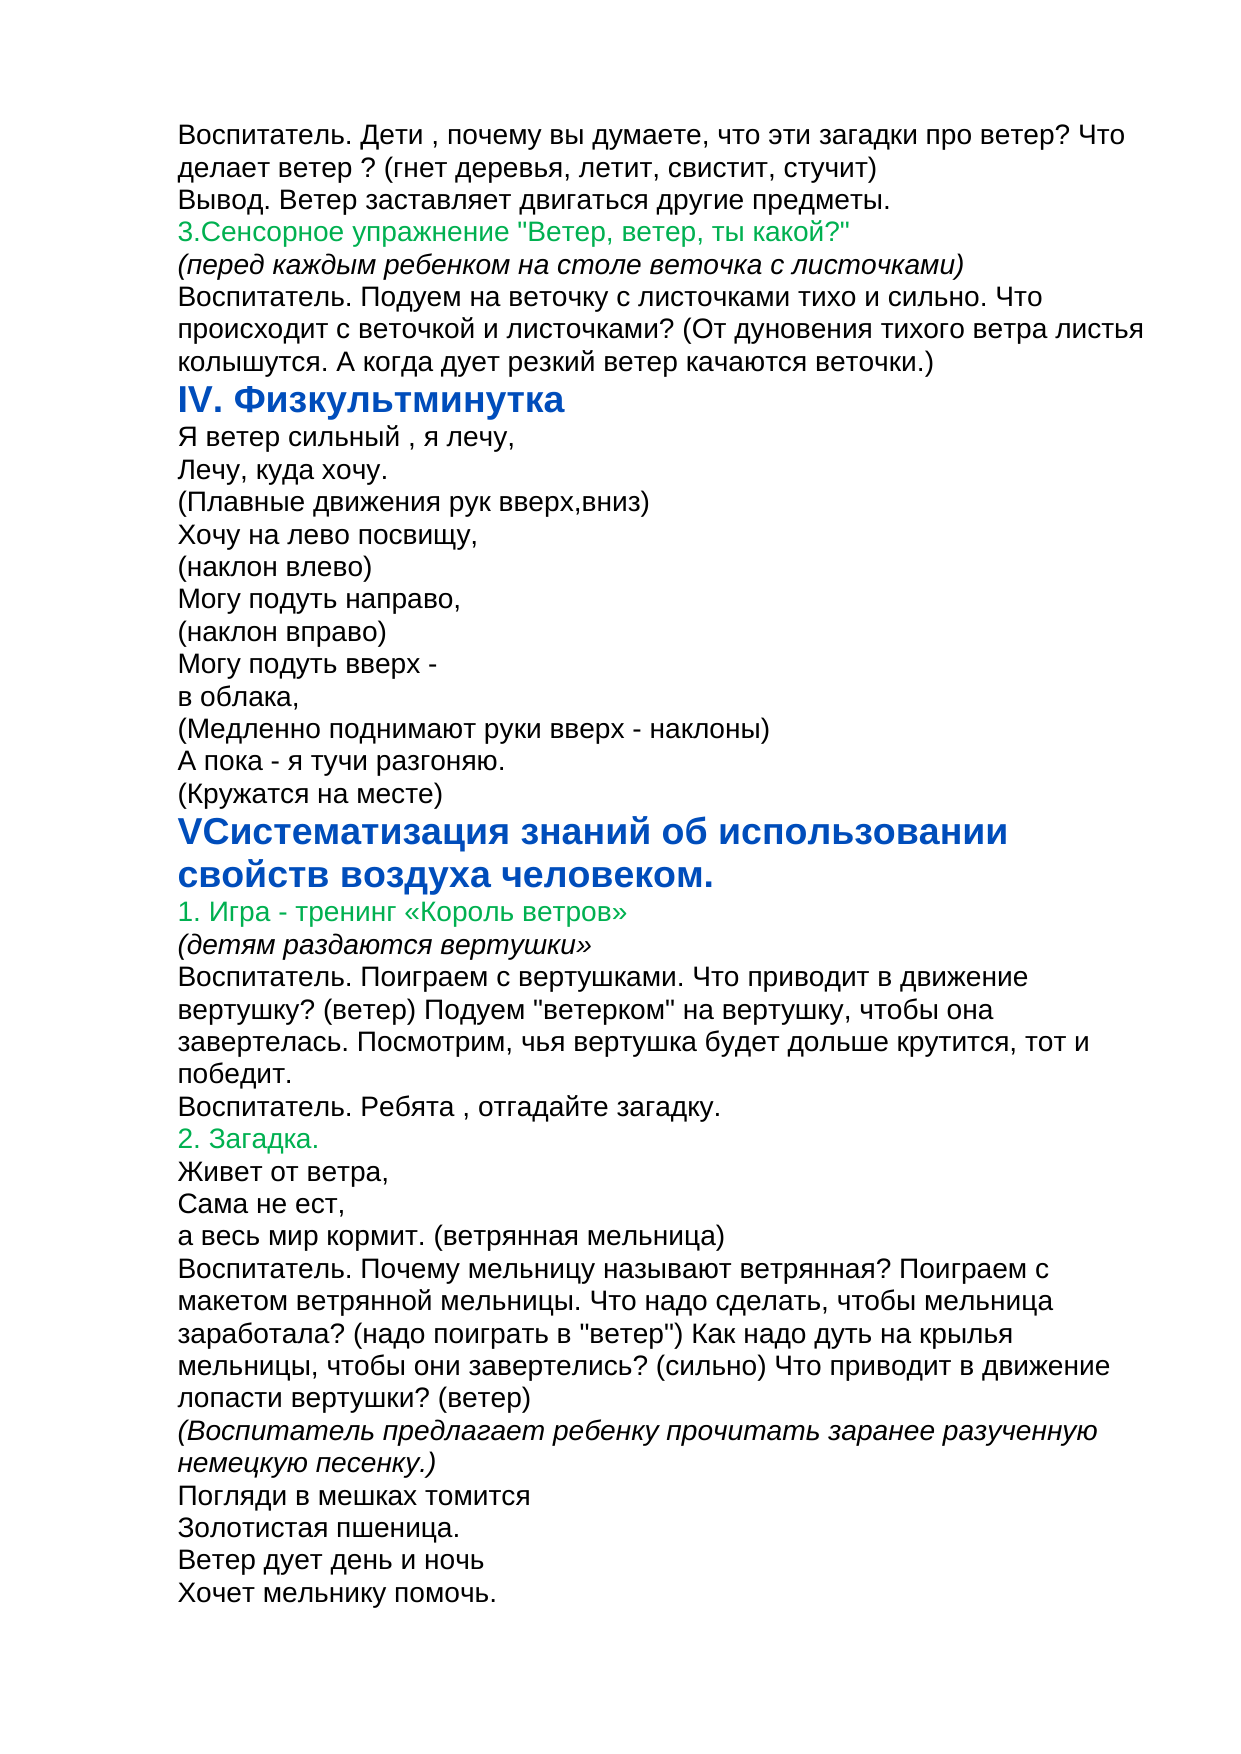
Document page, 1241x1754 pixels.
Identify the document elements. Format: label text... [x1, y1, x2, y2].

text А пока - я тучи разгоняю. [177, 744, 1152, 777]
text 2. Загадка. [177, 1122, 1152, 1154]
text Лечу, куда хочу. [177, 453, 1152, 485]
text (Медленно поднимают руки вверх - наклоны) [177, 712, 1152, 744]
text Могу подуть вверх - [177, 647, 1152, 679]
text Ветер дует день и ночь [177, 1543, 1152, 1576]
text (Плавные движения рук вверх,вниз) [177, 485, 1152, 518]
text (наклон вправо) [177, 615, 1152, 647]
text Сама не ест, [177, 1187, 1152, 1219]
text (перед каждым ребенком на столе веточка с листочками) [177, 248, 1152, 280]
text в облака, [177, 679, 1152, 712]
text (Воспитатель предлагает ребенку прочитать заранее разученную немецкую песенку.) [177, 1414, 1152, 1478]
text Воспитатель. Дети , почему вы думаете, что эти загадки про ветер? Что делает ветер ? (гнет деревья, летит, свистит, стучит) [177, 118, 1152, 183]
text Хочу на лево посвищу, [177, 518, 1152, 550]
text (наклон влево) [177, 550, 1152, 582]
text Воспитатель. Ребята , отгадайте загадку. [177, 1090, 1152, 1122]
text VСистематизация знаний об использовании свойств воздуха человеком. [177, 809, 1152, 895]
text Воспитатель. Подуем на веточку с листочками тихо и сильно. Что происходит с веточкой и листочками? (От дуновения тихого ветра листья колышутся. А когда дует резкий ветер качаются веточки.) [177, 280, 1152, 377]
text Воспитатель. Почему мельницу называют ветрянная? Поиграем с макетом ветрянной мельницы. Что надо сделать, чтобы мельница заработала? (надо поиграть в "ветер") Как надо дуть на крылья мельницы, чтобы они завертелись? (сильно) Что приводит в движение лопасти вертушки? (ветер) [177, 1252, 1152, 1414]
text 1. Игра - тренинг «Король ветров» [177, 895, 1152, 928]
text Вывод. Ветер заставляет двигаться другие предметы. [177, 183, 1152, 215]
text (Кружатся на месте) [177, 777, 1152, 809]
text Хочет мельнику помочь. [177, 1576, 1152, 1608]
text Воспитатель. Поиграем с вертушками. Что приводит в движение вертушку? (ветер) Подуем "ветерком" на вертушку, чтобы она завертелась. Посмотрим, чья вертушка будет дольше крутится, тот и победит. [177, 960, 1152, 1090]
text Погляди в мешках томится [177, 1478, 1152, 1511]
text Живет от ветра, [177, 1154, 1152, 1187]
text IV. Физкультминутка [177, 377, 1152, 420]
text 3.Сенсорное упражнение "Ветер, ветер, ты какой?" [177, 215, 1152, 248]
text а весь мир кормит. (ветрянная мельница) [177, 1219, 1152, 1252]
text Могу подуть направо, [177, 582, 1152, 615]
text (детям раздаются вертушки» [177, 928, 1152, 960]
text Я ветер сильный , я лечу, [177, 420, 1152, 453]
text Золотистая пшеница. [177, 1511, 1152, 1543]
